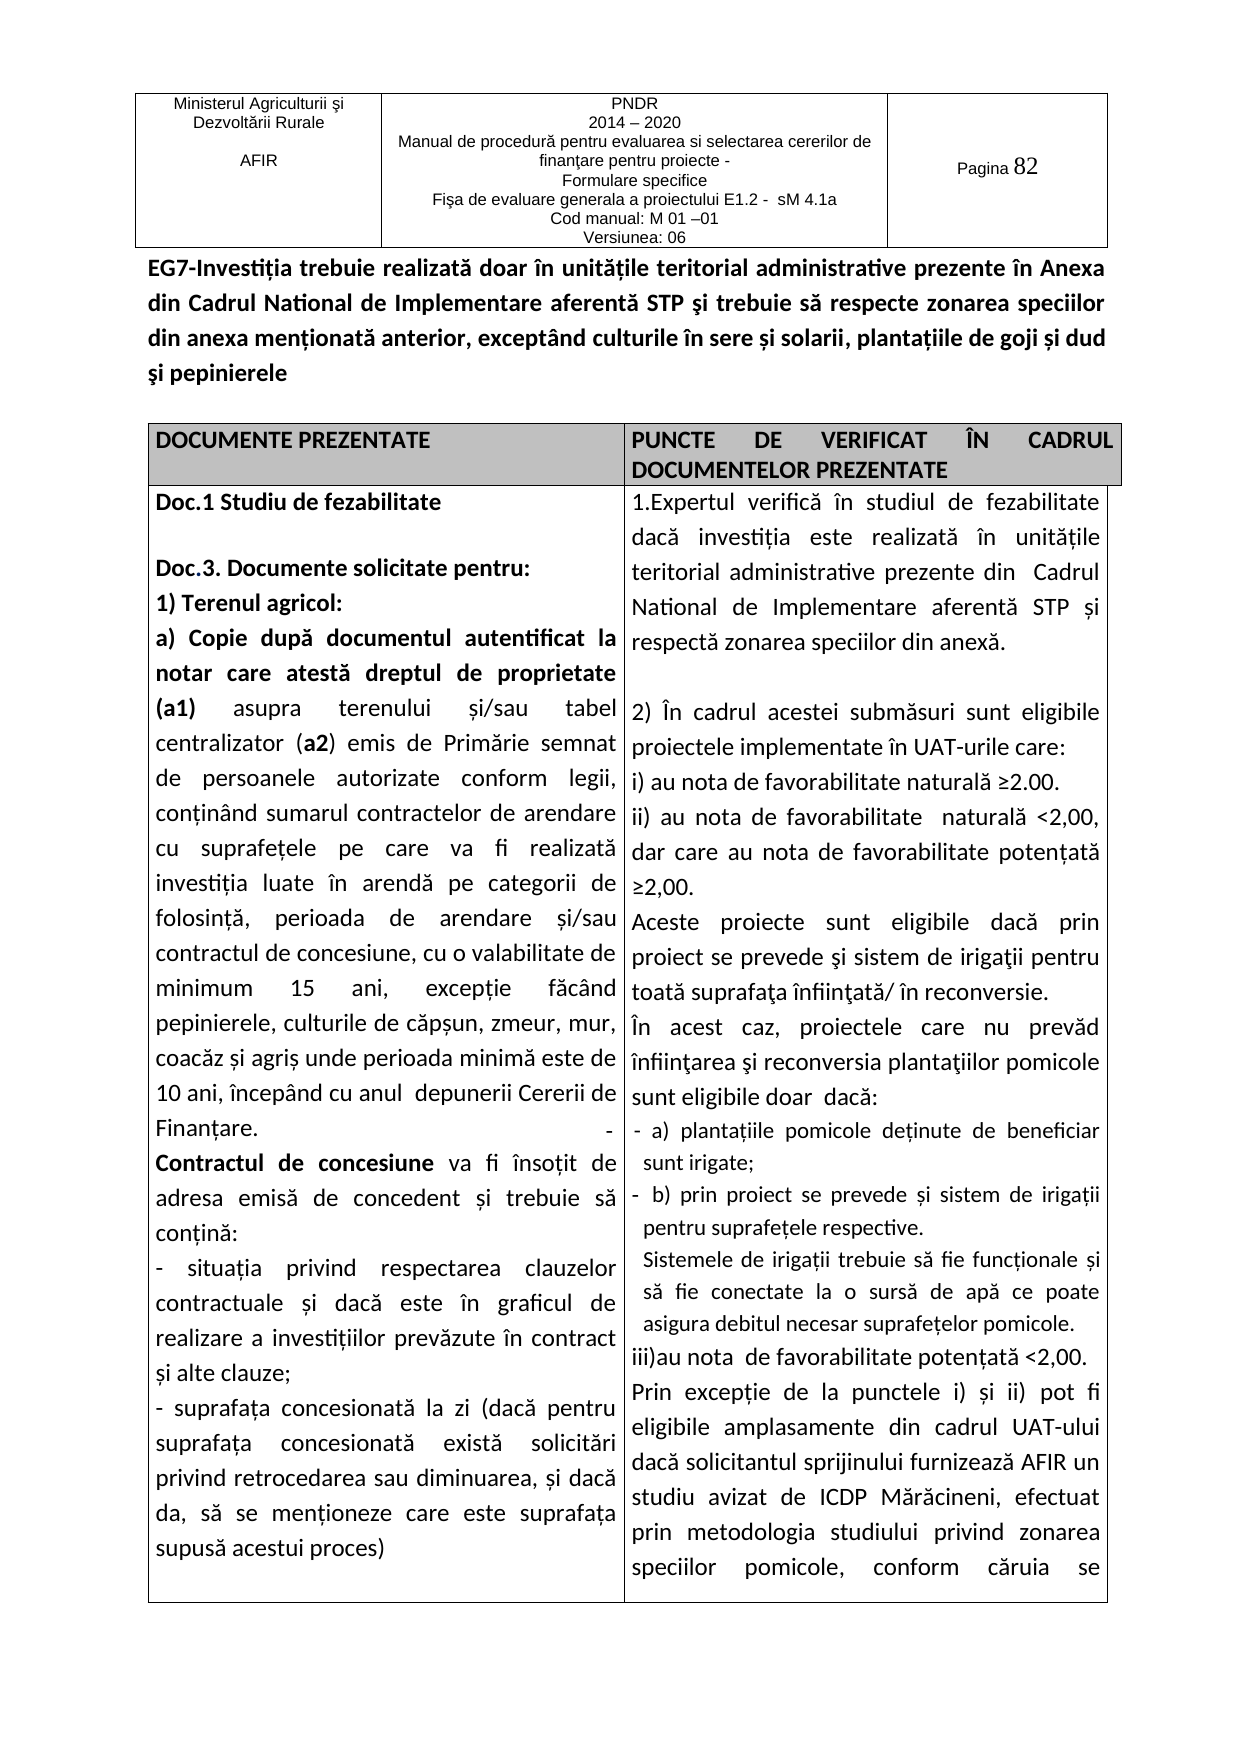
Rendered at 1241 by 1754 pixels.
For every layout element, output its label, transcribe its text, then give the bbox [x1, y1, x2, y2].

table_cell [149, 486, 624, 1602]
table_header DOCUMENTE PREZENTATE [149, 424, 624, 485]
text EG7-Investiția trebuie realizată doar în unitățile teritorial administrative prezente în Anexa din Cadrul National de Implementare aferentă STP şi trebuie să respecte zonarea speciilor din anexa menționată anterior, exceptând culturile în sere și solarii, plantațiile de goji și dud şi pepinierele [148, 248, 1106, 388]
text EG7-Investiția trebuie realizată doar în unitățile teritorial administrative prezente în Anexa din Cadrul National de Implementare aferentă STP şi trebuie să respecte zonarea speciilor din anexa menționată anterior, exceptând culturile în sere și solarii, plantațiile de goji și dud şi pepinierele [382, 148, 887, 247]
text EG7-Investiția trebuie realizată doar în unitățile teritorial administrative prezente în Anexa din Cadrul National de Implementare aferentă STP şi trebuie să respecte zonarea speciilor din anexa menționată anterior, exceptând culturile în sere și solarii, plantațiile de goji și dud şi pepinierele [148, 148, 381, 247]
table_header PUNCTE DE VERIFICAT ÎN CADRUL DOCUMENTELOR PREZENTATE [625, 424, 1121, 485]
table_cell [625, 486, 1107, 1602]
text EG7-Investiția trebuie realizată doar în unitățile teritorial administrative prezente în Anexa din Cadrul National de Implementare aferentă STP şi trebuie să respecte zonarea speciilor din anexa menționată anterior, exceptând culturile în sere și solarii, plantațiile de goji și dud şi pepinierele [888, 148, 1106, 247]
